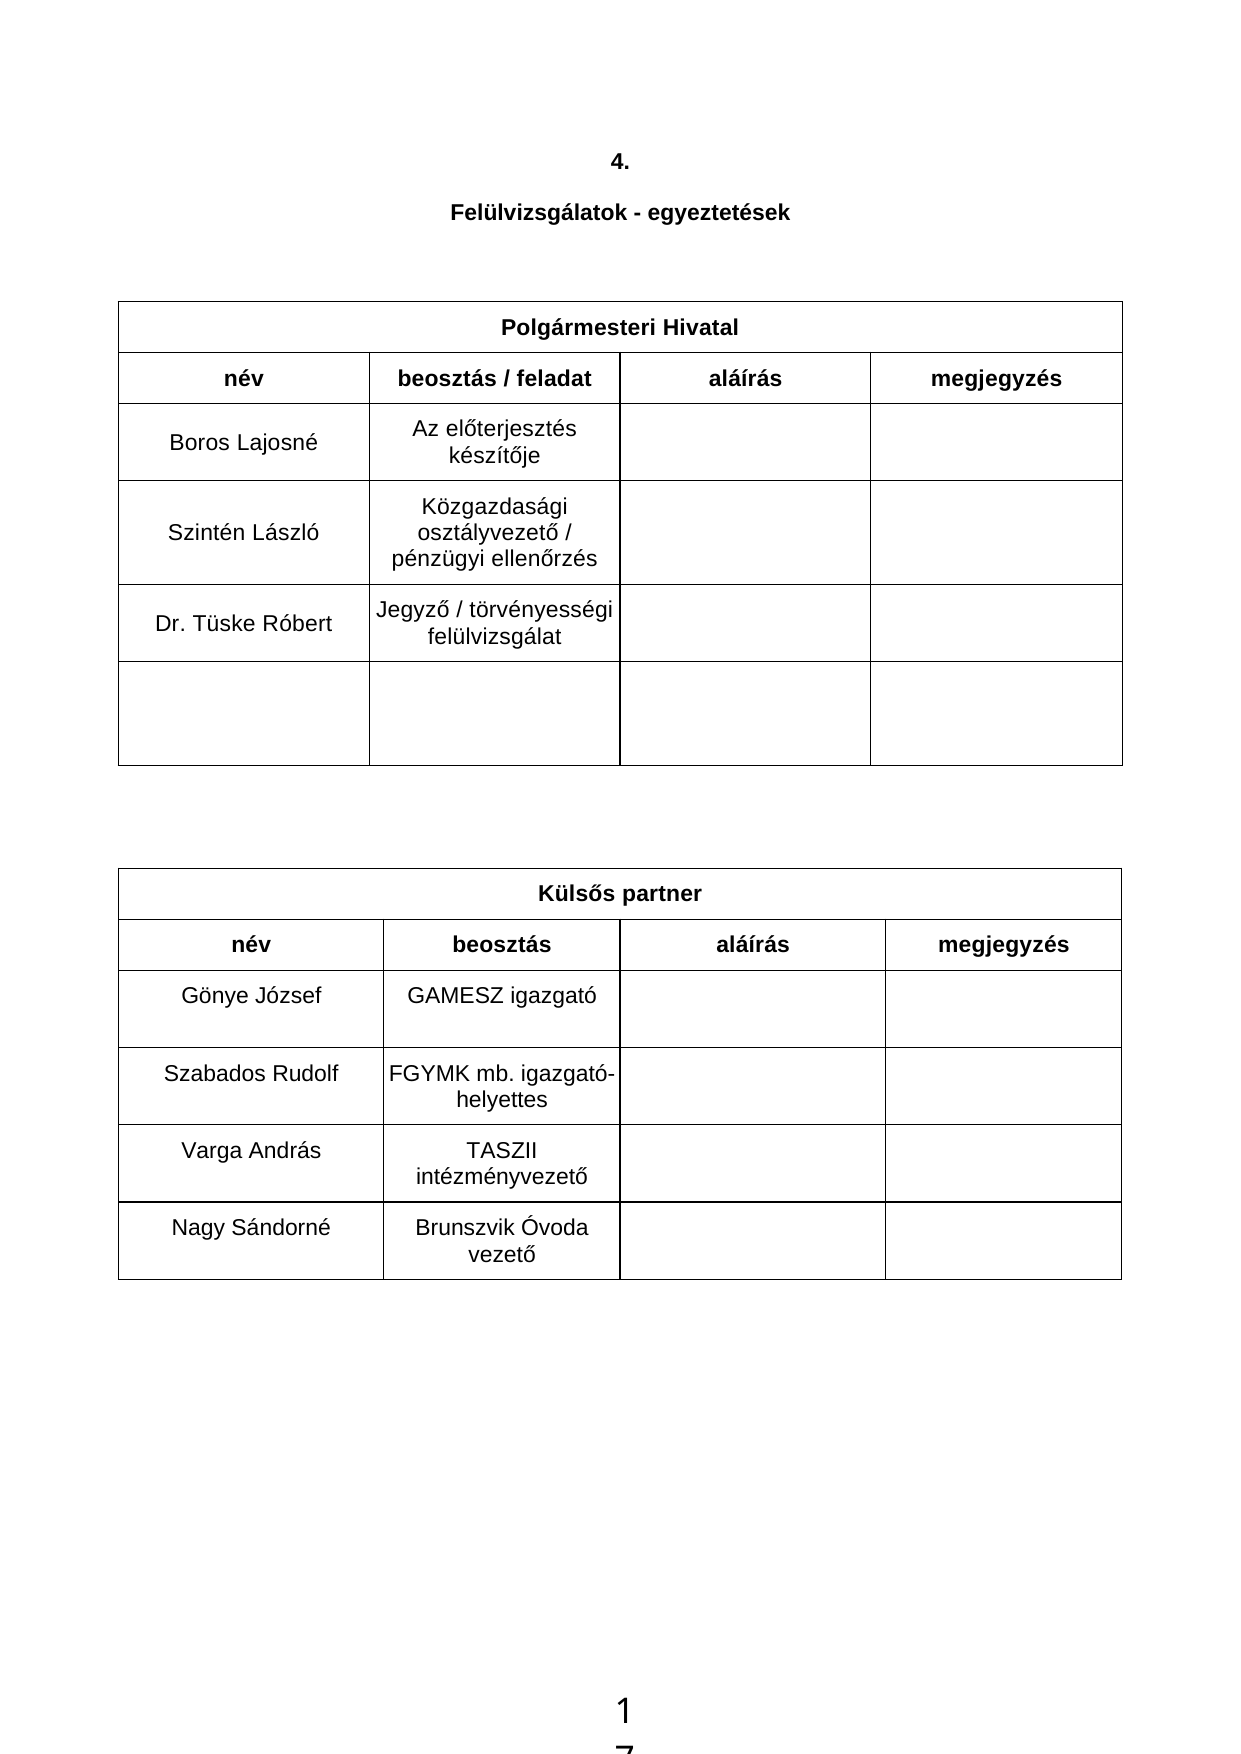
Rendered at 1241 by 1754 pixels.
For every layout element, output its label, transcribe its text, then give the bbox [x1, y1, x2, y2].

table_cell [886, 1125, 1121, 1201]
table_cell [621, 481, 870, 583]
table_cell Szabados Rudolf [119, 1048, 383, 1124]
table_cell [621, 1203, 885, 1279]
table_cell [621, 585, 870, 661]
table_cell megjegyzés [871, 353, 1122, 403]
table_cell [621, 971, 885, 1047]
table_cell név [119, 920, 383, 969]
table_header Külsős partner [119, 869, 1121, 918]
table_cell FGYMK mb. igazgató-helyettes [384, 1048, 619, 1124]
table_cell [871, 585, 1122, 661]
table_cell beosztás [384, 920, 619, 969]
table_cell Gönye József [119, 971, 383, 1047]
table_cell [886, 1203, 1121, 1279]
text 4. [148, 148, 1093, 174]
table_cell [621, 662, 870, 764]
table_cell [119, 662, 369, 764]
table_header Polgármesteri Hivatal [119, 302, 1122, 352]
table_cell Közgazdasági osztályvezető / pénzügyi ellenőrzés [370, 481, 619, 583]
table_cell aláírás [621, 920, 885, 969]
table_cell [871, 404, 1122, 480]
table_cell [370, 662, 619, 764]
table_cell [621, 404, 870, 480]
table_cell Varga András [119, 1125, 383, 1201]
table_cell Nagy Sándorné [119, 1203, 383, 1279]
table_cell név [119, 353, 369, 403]
table_cell Dr. Tüske Róbert [119, 585, 369, 661]
table_cell [871, 481, 1122, 583]
table_cell GAMESZ igazgató [384, 971, 619, 1047]
table_cell [886, 1048, 1121, 1124]
table_cell Jegyző / törvényességi felülvizsgálat [370, 585, 619, 661]
table_cell Brunszvik Óvoda vezető [384, 1203, 619, 1279]
table_cell [871, 662, 1122, 764]
table_cell Az előterjesztés készítője [370, 404, 619, 480]
table_cell TASZII intézményvezető [384, 1125, 619, 1201]
text Felülvizsgálatok - egyeztetések [148, 199, 1093, 225]
table_cell [621, 1125, 885, 1201]
table_cell [886, 971, 1121, 1047]
table_cell aláírás [621, 353, 870, 403]
table_cell [621, 1048, 885, 1124]
table_cell Szintén László [119, 481, 369, 583]
table_cell Boros Lajosné [119, 404, 369, 480]
table_cell beosztás / feladat [370, 353, 619, 403]
table_cell megjegyzés [886, 920, 1121, 969]
